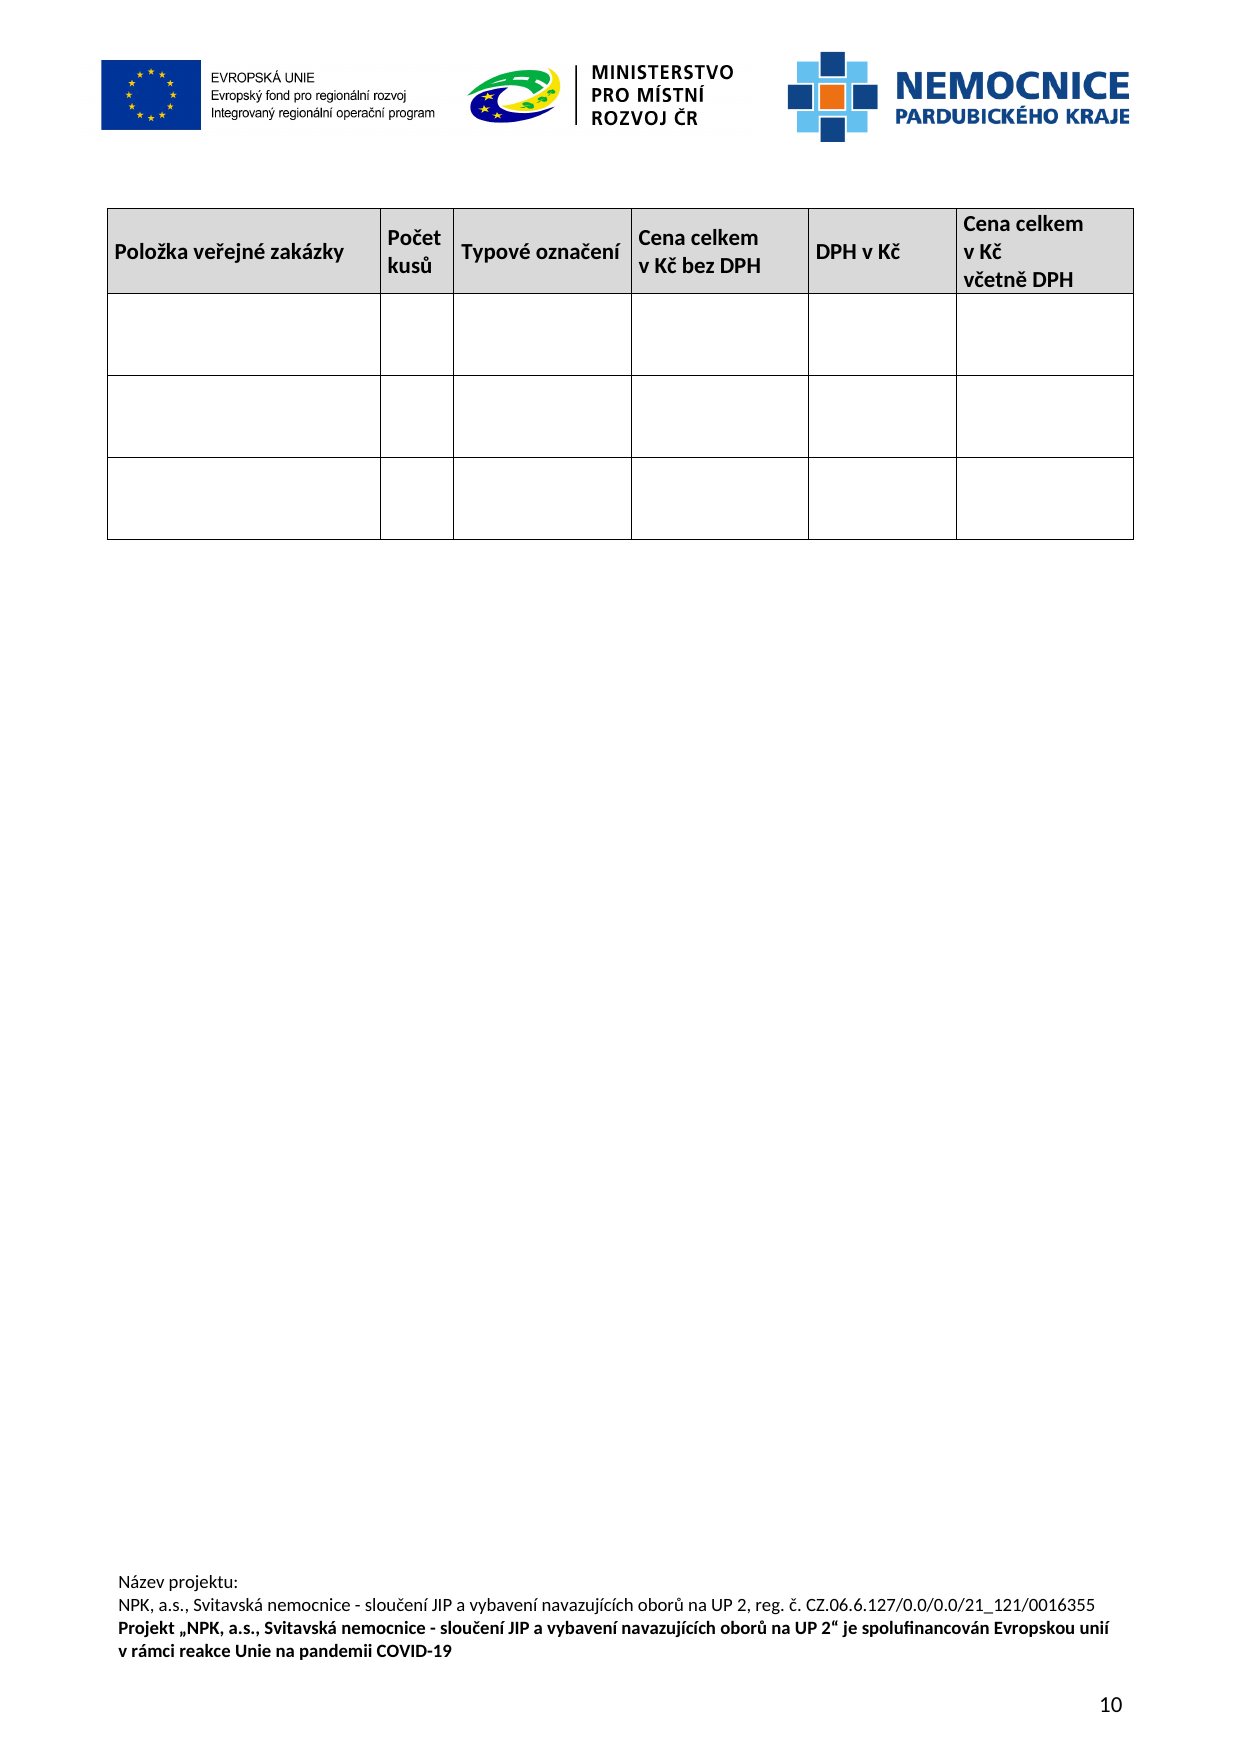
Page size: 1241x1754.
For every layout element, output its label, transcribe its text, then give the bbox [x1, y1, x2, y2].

table_header Cena celkem v Kč bez DPH [632, 209, 808, 293]
picture [786, 50, 1130, 143]
table_cell [381, 376, 453, 457]
table_cell [381, 294, 453, 375]
table_header Počet kusů [381, 209, 453, 293]
table_cell [108, 458, 380, 538]
table_cell [632, 458, 808, 538]
table_cell [454, 294, 631, 375]
picture [79, 36, 755, 153]
table_cell [381, 458, 453, 538]
table_cell [957, 376, 1133, 457]
table_cell [957, 458, 1133, 538]
table_cell [809, 458, 956, 538]
table_cell [454, 458, 631, 538]
table_header Položka veřejné zakázky [108, 209, 380, 293]
table_cell [454, 376, 631, 457]
table_header Typové označení [454, 209, 631, 293]
table_cell [632, 376, 808, 457]
table_cell [809, 376, 956, 457]
table_cell [809, 294, 956, 375]
table_cell [108, 294, 380, 375]
table_cell [108, 376, 380, 457]
table_header DPH v Kč [809, 209, 956, 293]
table_cell [632, 294, 808, 375]
table_header Cena celkem v Kč včetně DPH [957, 209, 1133, 293]
table_cell [957, 294, 1133, 375]
